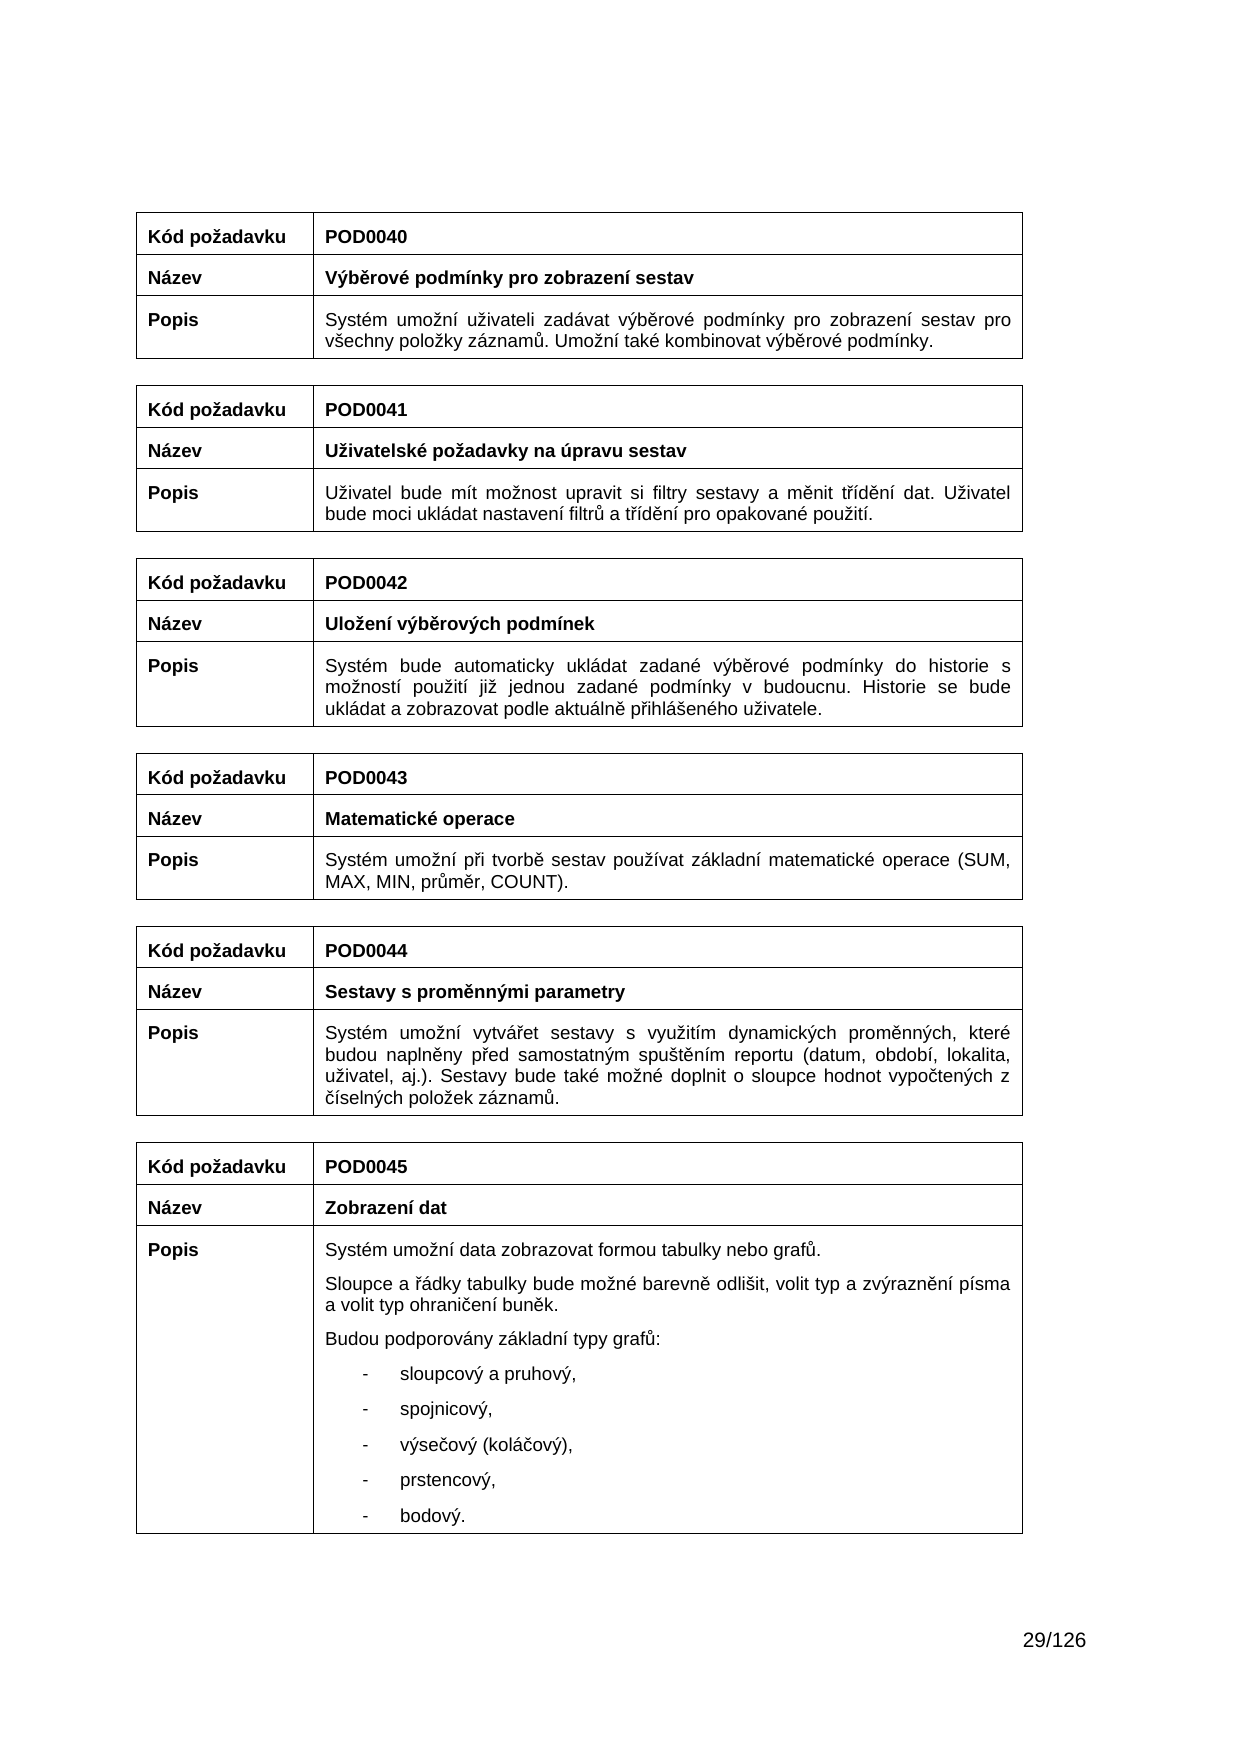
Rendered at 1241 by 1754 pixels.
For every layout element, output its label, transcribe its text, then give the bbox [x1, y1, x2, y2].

table_header POD0043 [314, 754, 1022, 794]
table_header POD0044 [314, 927, 1022, 967]
table_header POD0042 [314, 559, 1022, 600]
table_cell Systém umožní uživateli zadávat výběrové podmínky pro zobrazení sestav pro všechny položky záznamů. Umožní také kombinovat výběrové podmínky. [314, 296, 1022, 358]
table_cell Sestavy s proměnnými parametry [314, 968, 1022, 1009]
table_header POD0045 [314, 1143, 1022, 1183]
table_cell Uložení výběrových podmínek [314, 601, 1022, 641]
table_header POD0041 [314, 386, 1022, 427]
table_cell Popis [137, 837, 313, 898]
table_header POD0040 [314, 213, 1022, 254]
table_cell Název [137, 428, 313, 468]
table_cell Popis [137, 469, 313, 531]
table_header Kód požadavku [137, 754, 313, 794]
table_cell Název [137, 255, 313, 295]
table_cell Popis [137, 1010, 313, 1115]
table_cell Výběrové podmínky pro zobrazení sestav [314, 255, 1022, 295]
table_cell Popis [137, 642, 313, 726]
table_cell Systém umožní data zobrazovat formou tabulky nebo grafů. Sloupce a řádky tabulky bude možné barevně odlišit, volit typ a zvýraznění písma a volit typ ohraničení buněk. Budou podporovány základní typy grafů: sloupcový a pruhový, spojnicový, výsečový (koláčový), prstencový, bodový. [314, 1226, 1022, 1533]
table_cell Popis [137, 296, 313, 358]
table_cell Název [137, 601, 313, 641]
table_header Kód požadavku [137, 386, 313, 427]
table_cell Popis [137, 1226, 313, 1533]
table_cell Název [137, 795, 313, 836]
table_cell Systém umožní vytvářet sestavy s využitím dynamických proměnných, které budou naplněny před samostatným spuštěním reportu (datum, období, lokalita, uživatel, aj.). Sestavy bude také možné doplnit o sloupce hodnot vypočtených z číselných položek záznamů. [314, 1010, 1022, 1115]
table_header Kód požadavku [137, 1143, 313, 1183]
table_cell Název [137, 1185, 313, 1225]
table_cell Uživatelské požadavky na úpravu sestav [314, 428, 1022, 468]
table_cell Systém bude automaticky ukládat zadané výběrové podmínky do historie s možností použití již jednou zadané podmínky v budoucnu. Historie se bude ukládat a zobrazovat podle aktuálně přihlášeného uživatele. [314, 642, 1022, 726]
table_header Kód požadavku [137, 213, 313, 254]
table_cell Matematické operace [314, 795, 1022, 836]
table_header Kód požadavku [137, 559, 313, 600]
table_cell Uživatel bude mít možnost upravit si filtry sestavy a měnit třídění dat. Uživatel bude moci ukládat nastavení filtrů a třídění pro opakované použití. [314, 469, 1022, 531]
table_cell Název [137, 968, 313, 1009]
table_cell Zobrazení dat [314, 1185, 1022, 1225]
table_header Kód požadavku [137, 927, 313, 967]
table_cell Systém umožní při tvorbě sestav používat základní matematické operace (SUM, MAX, MIN, průměr, COUNT). [314, 837, 1022, 898]
